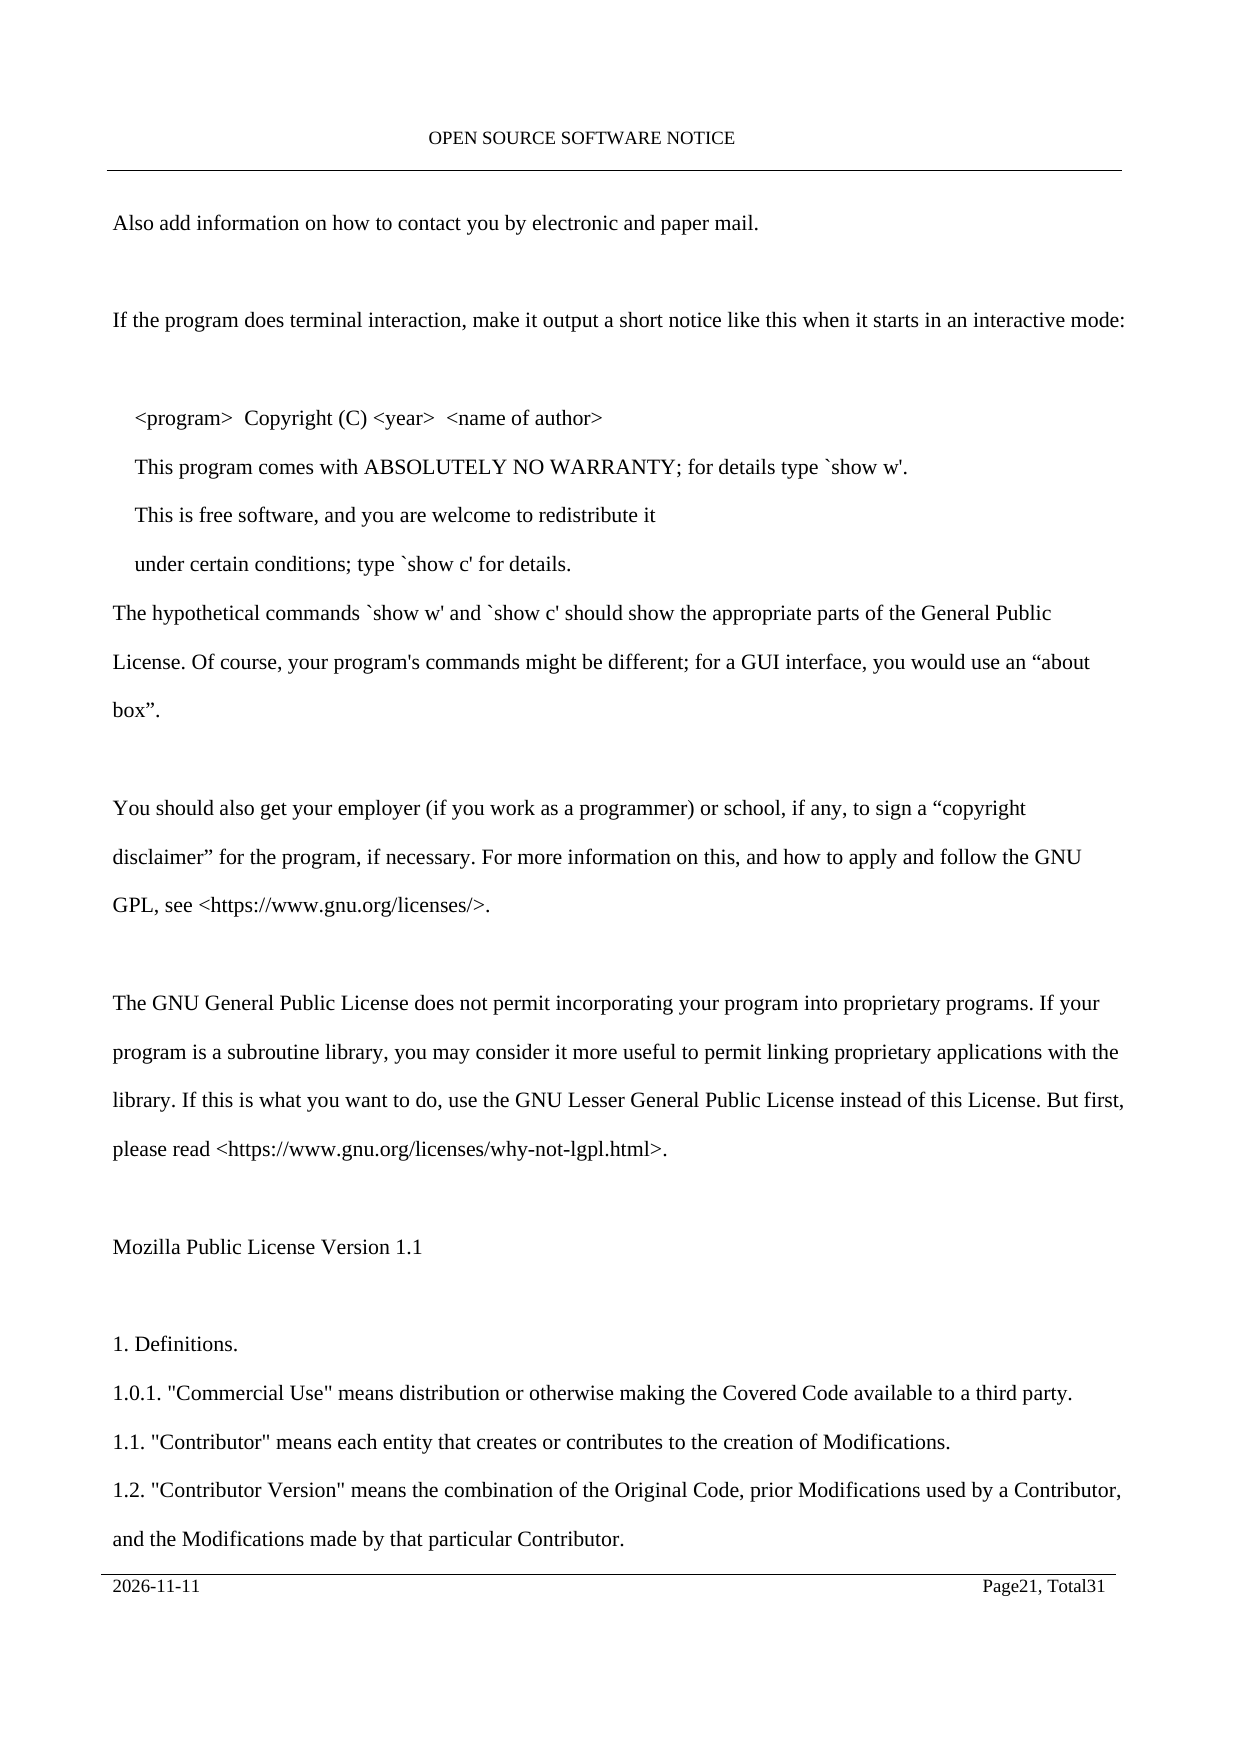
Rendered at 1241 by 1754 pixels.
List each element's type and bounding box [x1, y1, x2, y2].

text [112, 206, 1128, 1555]
